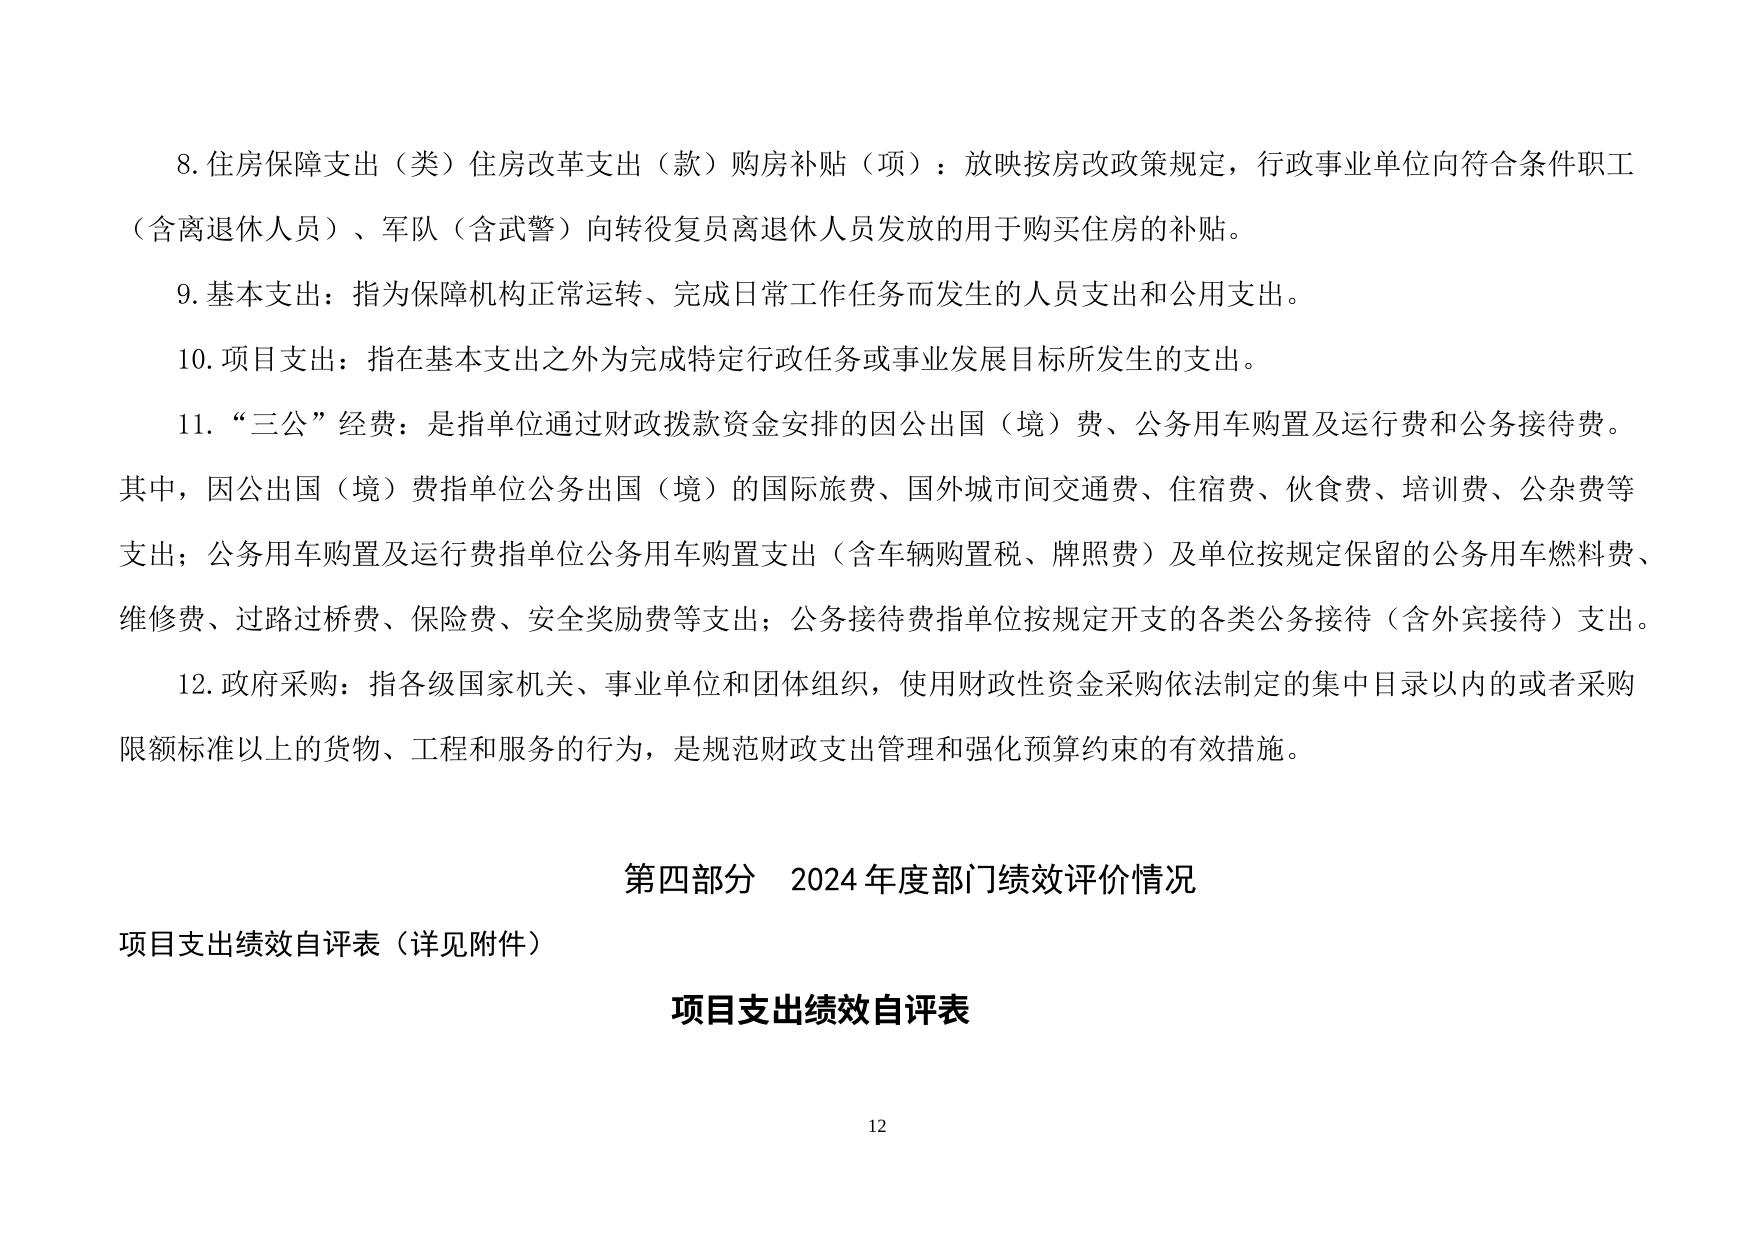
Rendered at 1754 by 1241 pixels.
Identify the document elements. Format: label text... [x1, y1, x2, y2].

text 11.“三公”经费：是指单位通过财政拨款资金安排的因公出国（境）费、公务用车购置及运行费和公务接待费。其中，因公出国（境）费指单位公务出国（境）的国际旅费、国外城市间交通费、住宿费、伙食费、培训费、公杂费等支出；公务用车购置及运行费指单位公务用车购置支出（含车辆购置税、牌照费）及单位按规定保留的公务用车燃料费、维修费、过路过桥费、保险费、安全奖励费等支出；公务接待费指单位按规定开支的各类公务接待（含外宾接待）支出。 [118, 389, 1636, 649]
text 12.政府采购：指各级国家机关、事业单位和团体组织，使用财政性资金采购依法制定的集中目录以内的或者采购限额标准以上的货物、工程和服务的行为，是规范财政支出管理和强化预算约束的有效措施。 [118, 649, 1636, 779]
text 9.基本支出：指为保障机构正常运转、完成日常工作任务而发生的人员支出和公用支出。 [118, 259, 1636, 324]
list 2024年度部门绩效评价情况 [118, 844, 1636, 909]
text 10.项目支出：指在基本支出之外为完成特定行政任务或事业发展目标所发生的支出。 [118, 324, 1636, 389]
list 项目支出绩效自评表（详见附件） [118, 909, 1636, 974]
text 8.住房保障支出（类）住房改革支出（款）购房补贴（项）：放映按房改政策规定，行政事业单位向符合条件职工（含离退休人员）、军队（含武警）向转役复员离退休人员发放的用于购买住房的补贴。 [118, 129, 1636, 259]
table_header 项目支出绩效自评表 [117, 974, 1526, 1042]
